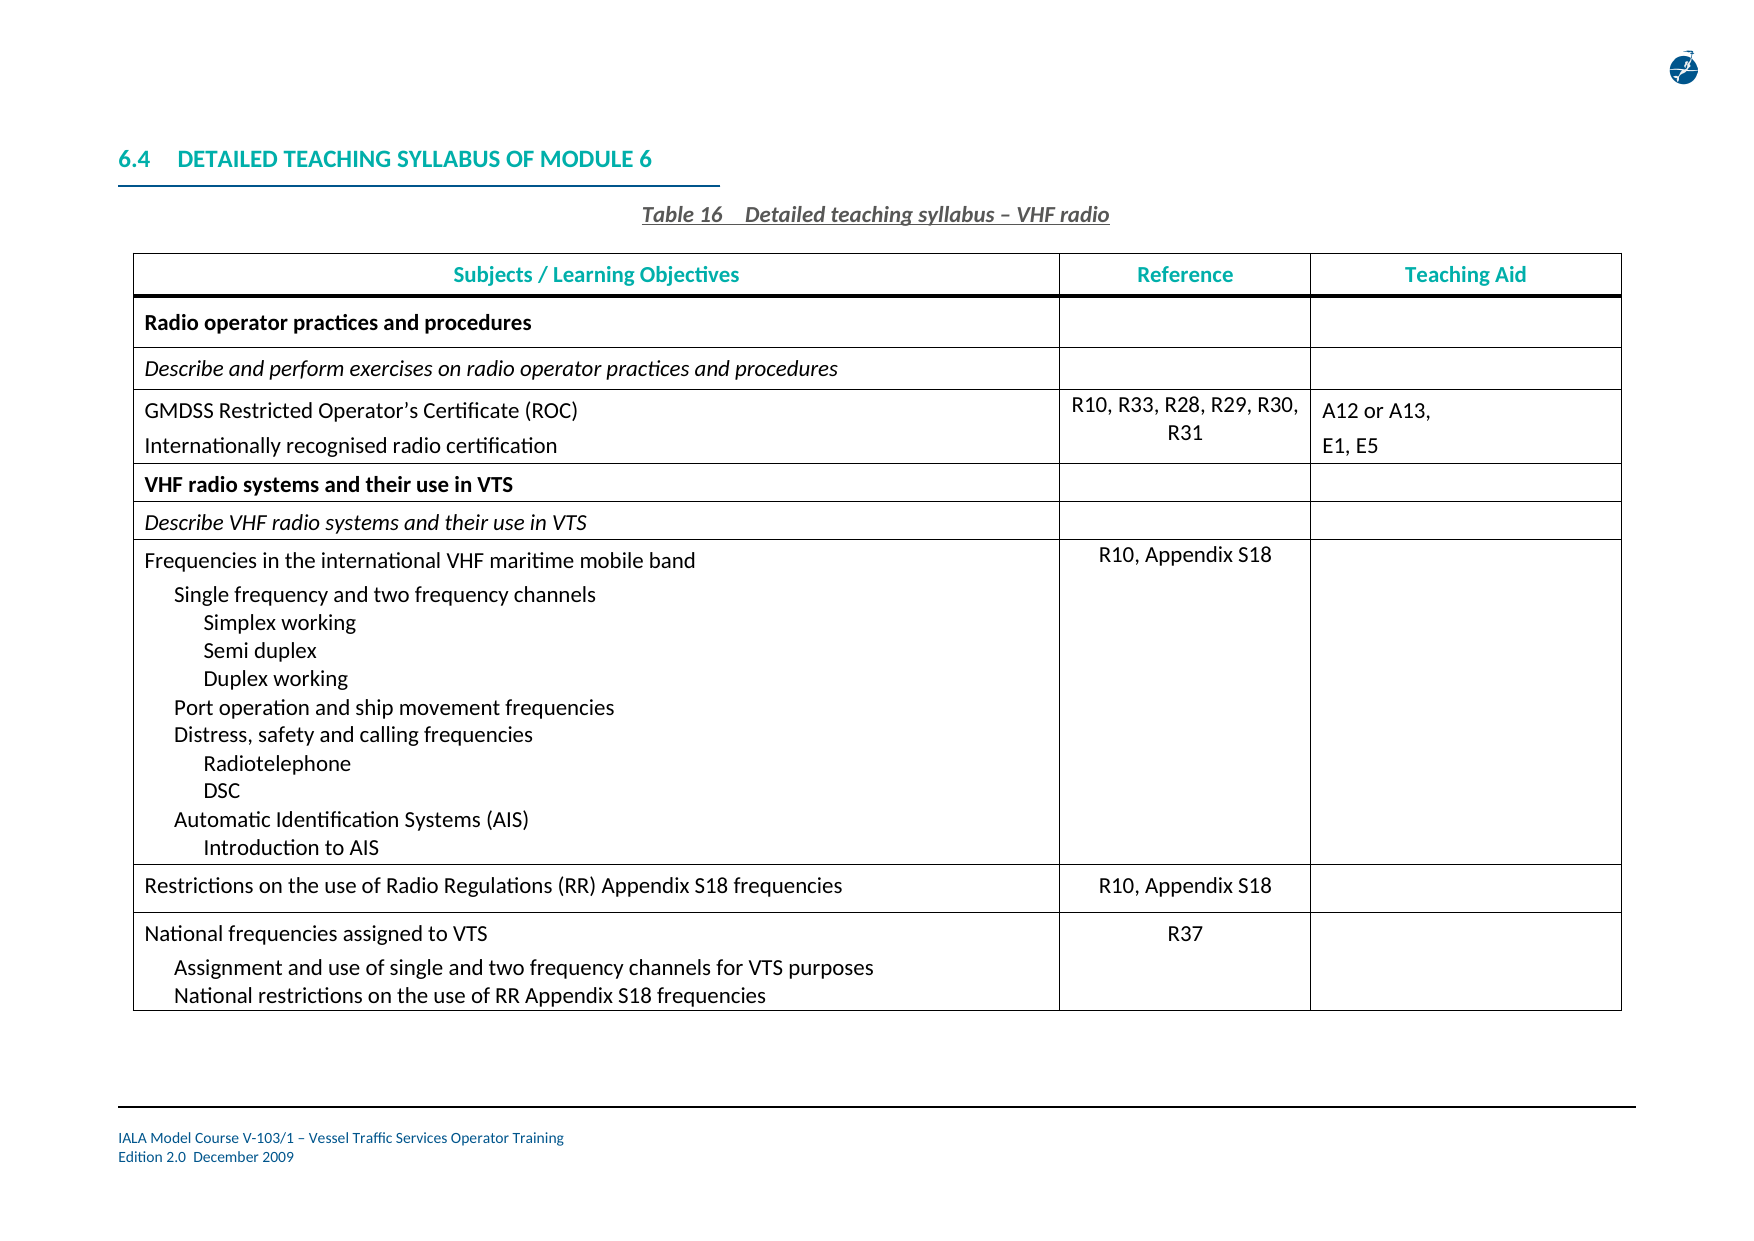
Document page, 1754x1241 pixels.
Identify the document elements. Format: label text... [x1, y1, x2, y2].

subtitle DETAILED TEACHING SYLLABUS OF MODULE 6 [118, 143, 1636, 174]
table_cell VHF radio systems and their use in VTS [134, 464, 1059, 501]
table_cell R10, R33, R28, R29, R30, R31 [1060, 390, 1310, 463]
table_cell [1060, 348, 1310, 389]
table_cell [1311, 502, 1621, 539]
table_cell [1060, 298, 1310, 347]
table_cell R10, Appendix S18 [1060, 865, 1310, 912]
table_cell Radio operator practices and procedures [134, 298, 1059, 347]
table_cell GMDSS Restricted Operator’s Certificate (ROC) Internationally recognised radio certification [134, 390, 1059, 463]
table_cell [1311, 540, 1621, 864]
table_cell [1311, 348, 1621, 389]
table_header Teaching Aid [1311, 254, 1621, 294]
table_cell [1060, 502, 1310, 539]
picture [1638, 1, 1754, 119]
table_cell National frequencies assigned to VTS Assignment and use of single and two frequency channels for VTS purposes National restrictions on the use of RR Appendix S18 frequencies [134, 913, 1059, 1009]
table_cell [1060, 464, 1310, 501]
table_header Reference [1060, 254, 1310, 294]
table_cell R37 [1060, 913, 1310, 1009]
table_header Subjects / Learning Objectives [134, 254, 1059, 294]
table_cell Describe VHF radio systems and their use in VTS [134, 502, 1059, 539]
table_cell [1311, 298, 1621, 347]
table_cell [1311, 865, 1621, 912]
table_cell [1311, 913, 1621, 1009]
table_cell Describe and perform exercises on radio operator practices and procedures [134, 348, 1059, 389]
table_cell Frequencies in the international VHF maritime mobile band Single frequency and two frequency channels Simplex working Semi duplex Duplex working Port operation and ship movement frequencies Distress, safety and calling frequencies Radiotelephone DSC Automatic Identification Systems (AIS) Introduction to AIS Application of AIS to VTS [134, 540, 1059, 864]
table_cell R10, Appendix S18 [1060, 540, 1310, 864]
table_cell [1311, 464, 1621, 501]
text Detailed teaching syllabus – VHF radio [118, 200, 1636, 228]
table_cell Restrictions on the use of Radio Regulations (RR) Appendix S18 frequencies [134, 865, 1059, 912]
table_cell A12 or A13, E1, E5 [1311, 390, 1621, 463]
